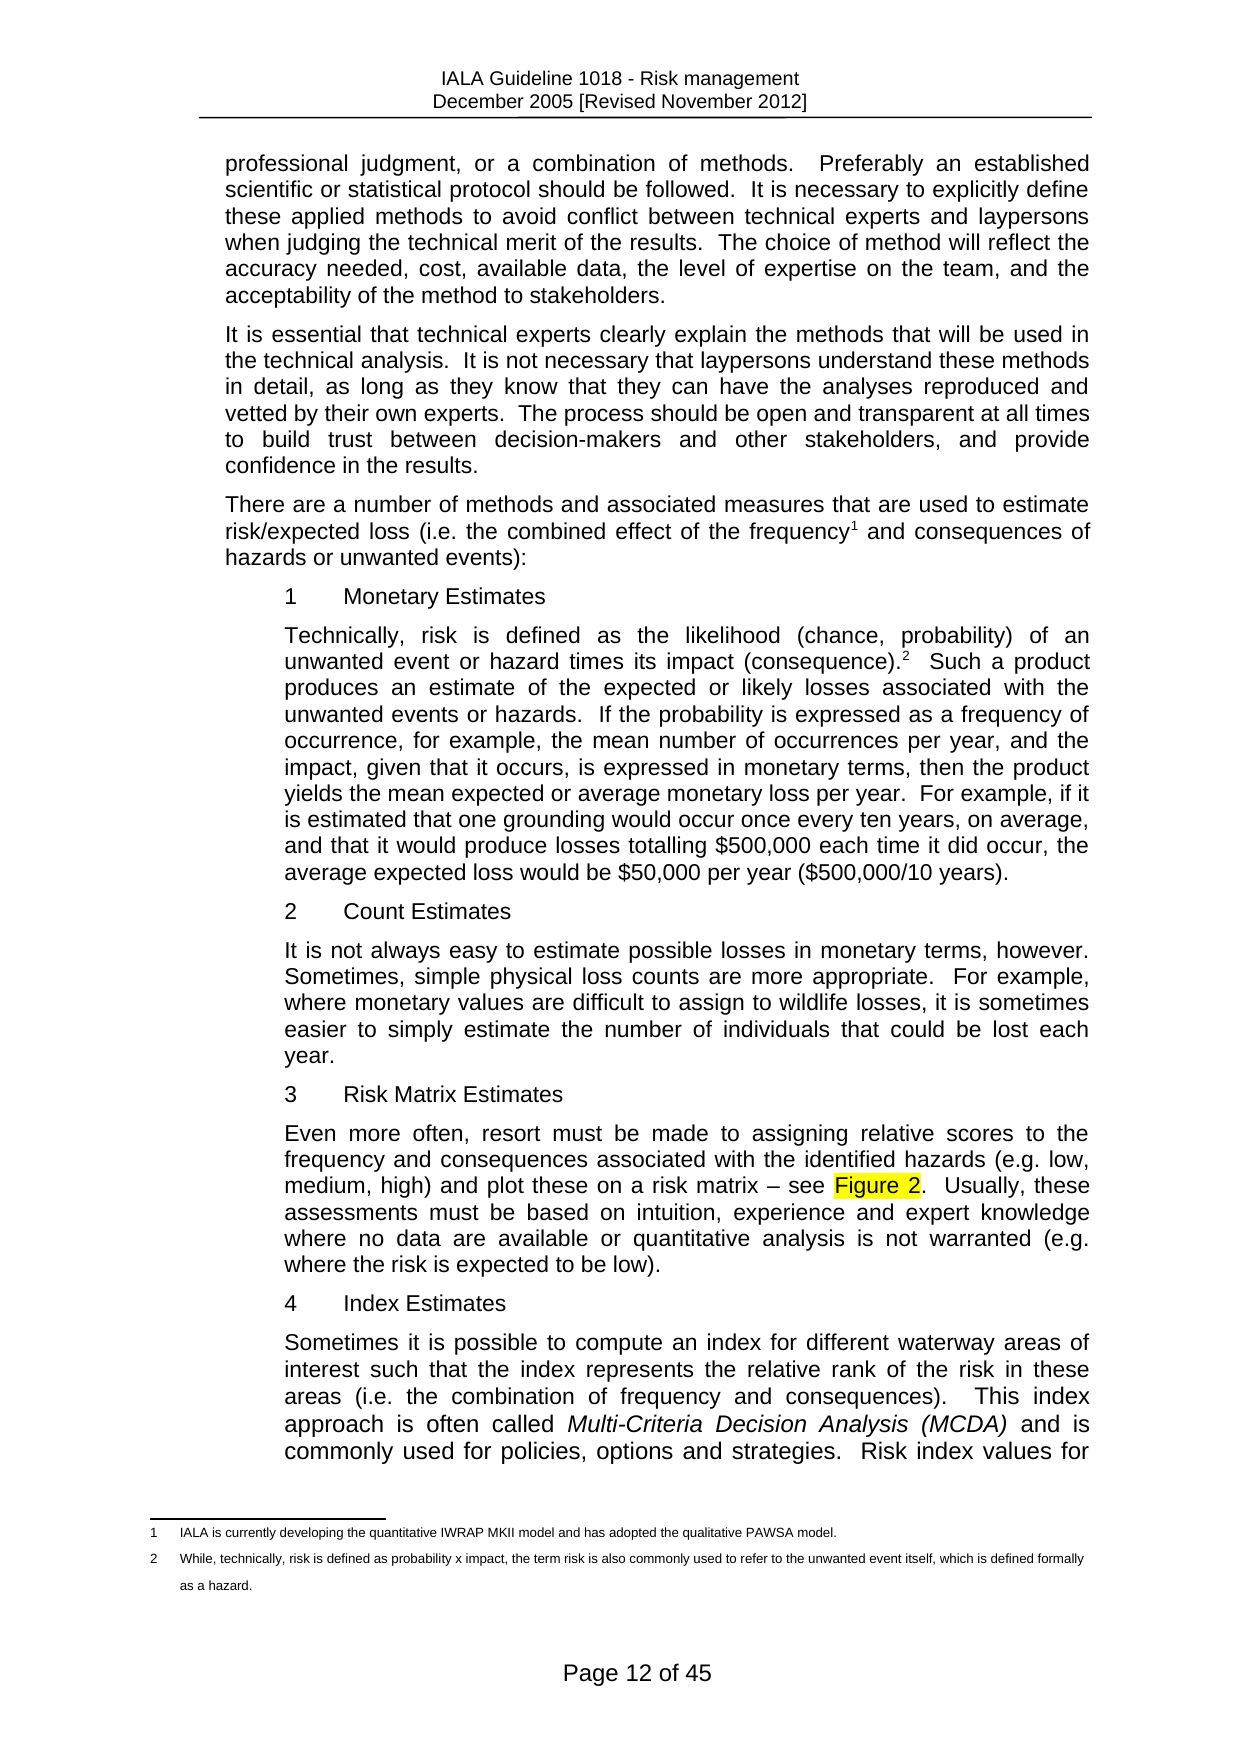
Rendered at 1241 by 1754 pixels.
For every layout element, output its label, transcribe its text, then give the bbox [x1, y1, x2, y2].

list Count Estimates [284, 898, 1090, 924]
text Even more often, resort must be made to assigning relative scores to the frequency and consequences associated with the identified hazards (e.g. low, medium, high) and plot these on a risk matrix – see Figure 2. Usually, these assessments must be based on intuition, experience and expert knowledge where no data are available or quantitative analysis is not warranted (e.g. where the risk is expected to be low). [284, 1120, 1090, 1278]
text It is essential that technical experts clearly explain the methods that will be used in the technical analysis. It is not necessary that laypersons understand these methods in detail, as long as they know that they can have the analyses reproduced and vetted by their own experts. The process should be open and transparent at all times to build trust between decision-makers and other stakeholders, and provide confidence in the results. [225, 321, 1090, 479]
list Monetary Estimates [284, 583, 1090, 609]
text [284, 1329, 1090, 1465]
text There are a number of methods and associated measures that are used to estimate risk/expected loss (i.e. the combined effect of the frequency and consequences of hazards or unwanted events): [225, 491, 1090, 570]
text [225, 150, 1090, 308]
list Index Estimates [284, 1290, 1090, 1317]
text Technically, risk is defined as the likelihood (chance, probability) of an unwanted event or hazard times its impact (consequence). Such a product produces an estimate of the expected or likely losses associated with the unwanted events or hazards. If the probability is expressed as a frequency of occurrence, for example, the mean number of occurrences per year, and the impact, given that it occurs, is expressed in monetary terms, then the product yields the mean expected or average monetary loss per year. For example, if it is estimated that one grounding would occur once every ten years, on average, and that it would produce losses totalling $500,000 each time it did occur, the average expected loss would be $50,000 per year ($500,000/10 years). [284, 622, 1090, 885]
text It is not always easy to estimate possible losses in monetary terms, however. Sometimes, simple physical loss counts are more appropriate. For example, where monetary values are difficult to assign to wildlife losses, it is sometimes easier to simply estimate the number of individuals that could be lost each year. [284, 937, 1090, 1068]
list Risk Matrix Estimates [284, 1081, 1090, 1107]
